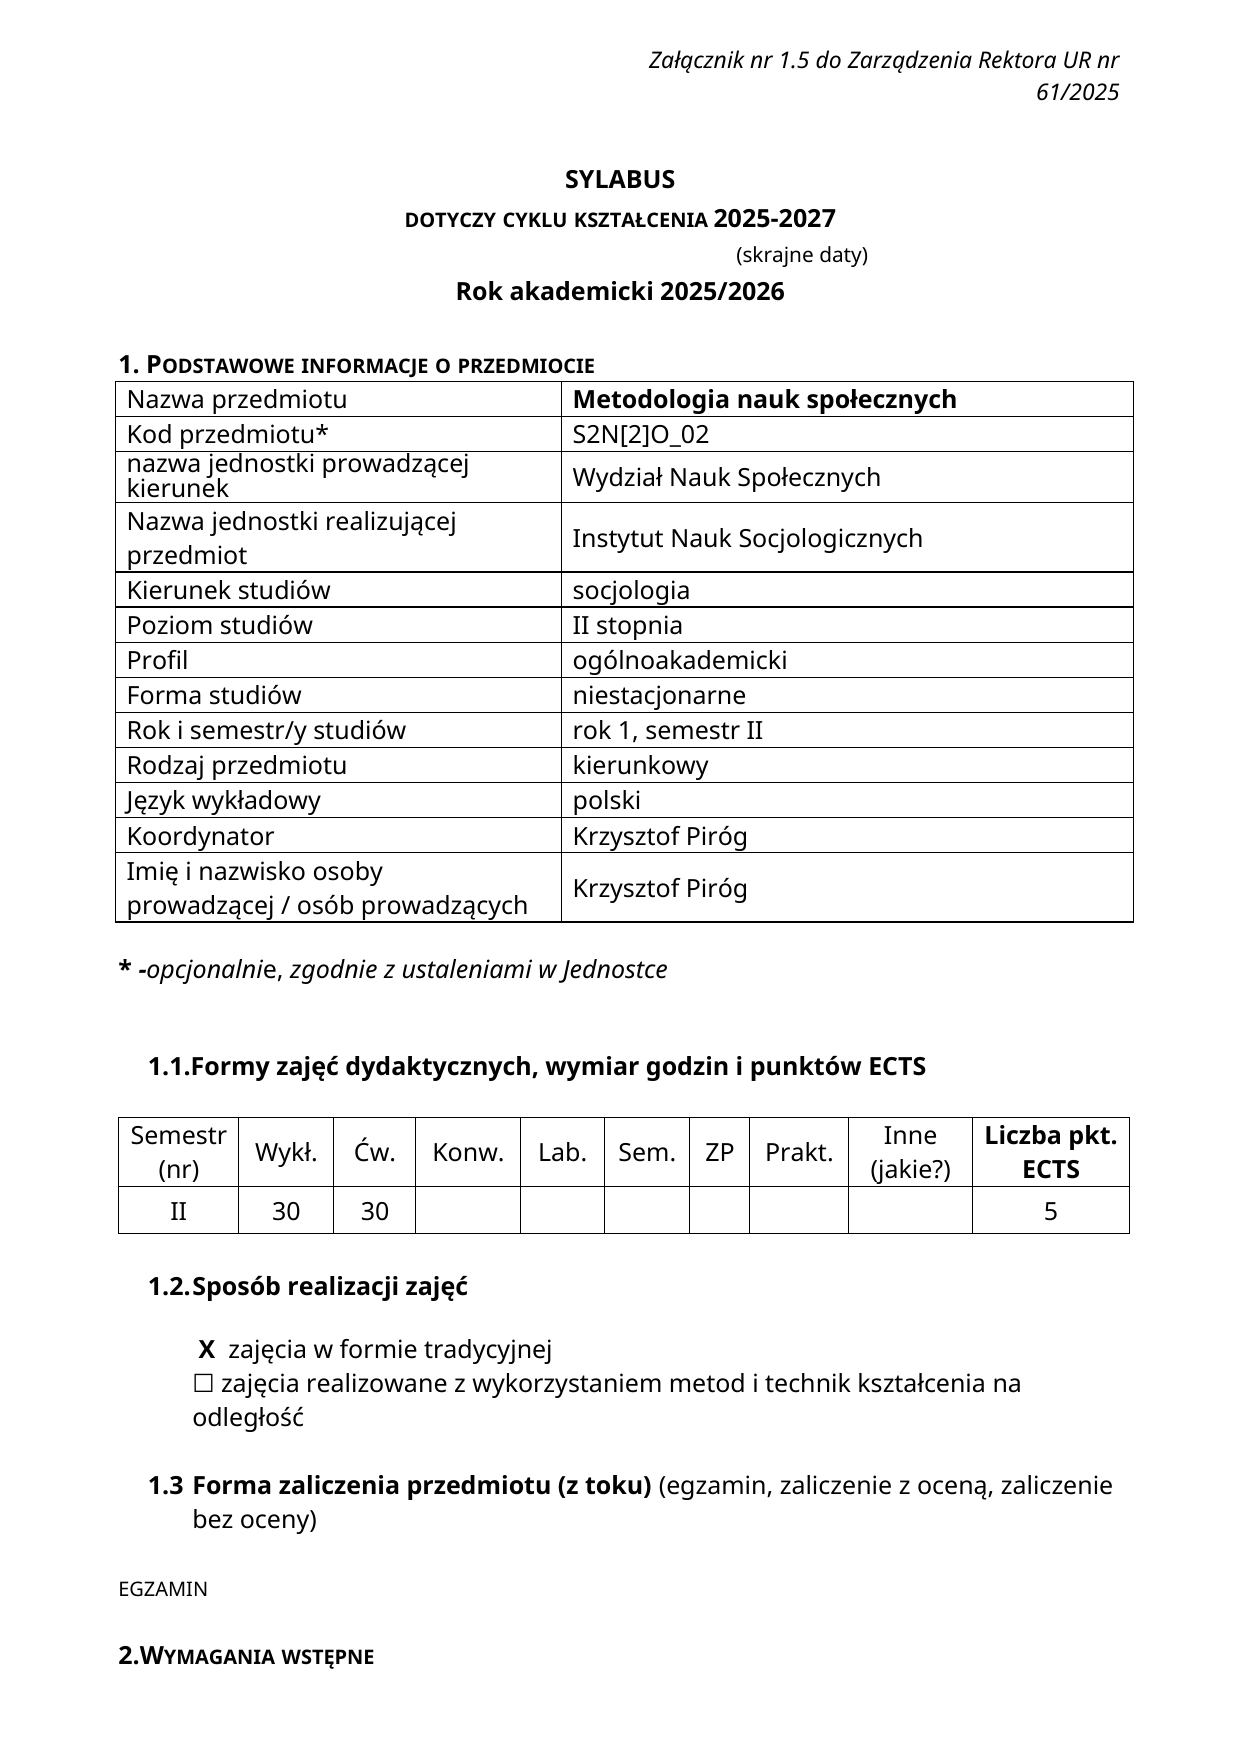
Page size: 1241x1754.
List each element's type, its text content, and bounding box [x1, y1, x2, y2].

table_cell II [119, 1187, 238, 1233]
table_header Semestr (nr) [119, 1118, 238, 1186]
table_cell Krzysztof Piróg [562, 853, 1133, 921]
table_cell 30 [239, 1187, 333, 1233]
table_cell [521, 1187, 604, 1233]
table_cell ogólnoakademicki [562, 643, 1133, 677]
table_cell nazwa jednostki prowadzącej kierunek [116, 452, 561, 502]
text dotyczy cyklu kształcenia 2025-2027 [118, 201, 1122, 235]
table_cell [750, 1187, 848, 1233]
table_cell Koordynator [116, 818, 561, 852]
table_cell Kod przedmiotu* [116, 417, 561, 451]
table_cell Instytut Nauk Socjologicznych [562, 503, 1133, 571]
text X zajęcia w formie tradycyjnej [192, 1331, 1122, 1365]
table_cell [416, 1187, 520, 1233]
text 1. Podstawowe informacje o przedmiocie [118, 347, 1122, 381]
table_cell Krzysztof Piróg [562, 818, 1133, 852]
table_header Nazwa przedmiotu [116, 382, 561, 416]
text * -opcjonalnie, zgodnie z ustaleniami w Jednostce [118, 952, 1122, 986]
table_cell Profil [116, 643, 561, 677]
table_cell Język wykładowy [116, 783, 561, 817]
text Załącznik nr 1.5 do Zarządzenia Rektora UR nr 61/2025 [118, 44, 1122, 107]
table_header Prakt. [750, 1118, 848, 1186]
text 1.2. Sposób realizacji zajęć [148, 1268, 1122, 1302]
text Rok akademicki 2025/2026 [118, 274, 1122, 308]
table_cell Rodzaj przedmiotu [116, 748, 561, 782]
table_cell 30 [334, 1187, 415, 1233]
table_header Metodologia nauk społecznych [562, 382, 1133, 416]
table_header Wykł. [239, 1118, 333, 1186]
text (skrajne daty) [118, 240, 1122, 268]
table_header Inne (jakie?) [849, 1118, 972, 1186]
table_cell [605, 1187, 689, 1233]
table_cell Poziom studiów [116, 608, 561, 642]
table_cell Imię i nazwisko osoby prowadzącej / osób prowadzących [116, 853, 561, 921]
table_header Liczba pkt. ECTS [973, 1118, 1129, 1186]
text SYLABUS [118, 162, 1122, 196]
table_header Ćw. [334, 1118, 415, 1186]
table_cell S2N[2]O_02 [562, 417, 1133, 451]
table_cell polski [562, 783, 1133, 817]
table_header Konw. [416, 1118, 520, 1186]
table_header ZP [690, 1118, 749, 1186]
table_cell Forma studiów [116, 678, 561, 712]
table_cell Nazwa jednostki realizującej przedmiot [116, 503, 561, 571]
table_cell II stopnia [562, 608, 1133, 642]
table_cell 5 [973, 1187, 1129, 1233]
table_header Lab. [521, 1118, 604, 1186]
text 1.1.Formy zajęć dydaktycznych, wymiar godzin i punktów ECTS [148, 1049, 1122, 1083]
table_cell Wydział Nauk Społecznych [562, 452, 1133, 502]
table_cell Kierunek studiów [116, 573, 561, 606]
text ☐ zajęcia realizowane z wykorzystaniem metod i technik kształcenia na odległość [192, 1365, 1122, 1433]
text 1.3 Forma zaliczenia przedmiotu (z toku) (egzamin, zaliczenie z oceną, zaliczenie bez oceny) [148, 1467, 1122, 1536]
table_cell kierunkowy [562, 748, 1133, 782]
table_cell [690, 1187, 749, 1233]
table_cell socjologia [562, 573, 1133, 606]
table_cell niestacjonarne [562, 678, 1133, 712]
table_cell rok 1, semestr II [562, 713, 1133, 747]
table_cell Rok i semestr/y studiów [116, 713, 561, 747]
text egzamin [118, 1570, 1122, 1604]
table_header Sem. [605, 1118, 689, 1186]
text 2.Wymagania wstępne [118, 1638, 1122, 1672]
table_cell [849, 1187, 972, 1233]
